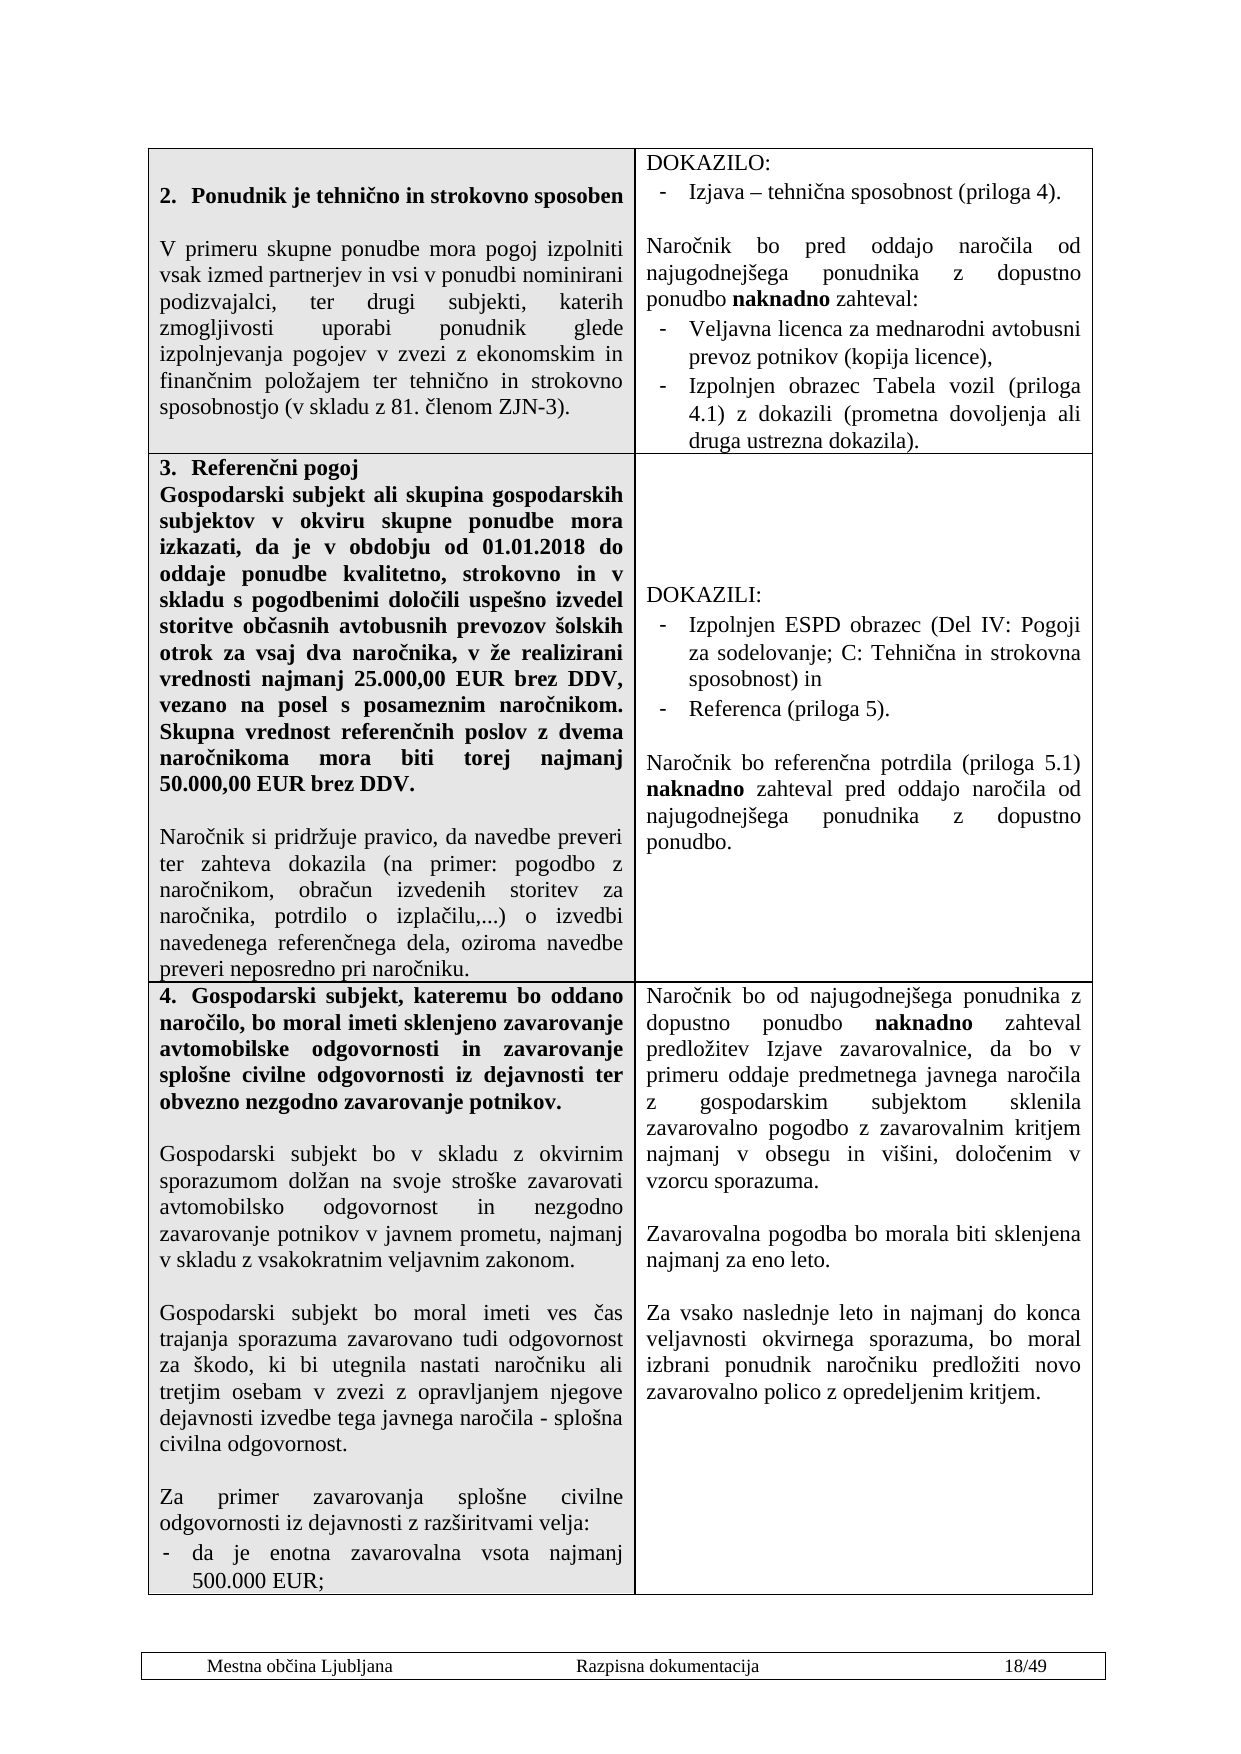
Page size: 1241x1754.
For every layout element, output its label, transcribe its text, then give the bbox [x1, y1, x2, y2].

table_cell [636, 983, 1092, 1593]
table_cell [149, 983, 634, 1593]
table_cell DOKAZILO: Izjava – tehnična sposobnost (priloga 4). Naročnik bo pred oddajo naročila od najugodnejšega ponudnika z dopustno ponudbo naknadno zahteval: Veljavna licenca za mednarodni avtobusni prevoz potnikov (kopija licence), Izpolnjen obrazec Tabela vozil (priloga 4.1) z dokazili (prometna dovoljenja ali druga ustrezna dokazila). [636, 149, 1092, 453]
table_cell Ponudnik je tehnično in strokovno sposoben V primeru skupne ponudbe mora pogoj izpolniti vsak izmed partnerjev in vsi v ponudbi nominirani podizvajalci, ter drugi subjekti, katerih zmogljivosti uporabi ponudnik glede izpolnjevanja pogojev v zvezi z ekonomskim in finančnim položajem ter tehnično in strokovno sposobnostjo (v skladu z 81. členom ZJN-3). [149, 149, 634, 453]
table_cell Referenčni pogoj Gospodarski subjekt ali skupina gospodarskih subjektov v okviru skupne ponudbe mora izkazati, da je v obdobju od 01.01.2018 do oddaje ponudbe kvalitetno, strokovno in v skladu s pogodbenimi določili uspešno izvedel storitve občasnih avtobusnih prevozov šolskih otrok za vsaj dva naročnika, v že realizirani vrednosti najmanj 25.000,00 EUR brez DDV, vezano na posel s posameznim naročnikom. Skupna vrednost referenčnih poslov z dvema naročnikoma mora biti torej najmanj 50.000,00 EUR brez DDV. Naročnik si pridržuje pravico, da navedbe preveri ter zahteva dokazila (na primer: pogodbo z naročnikom, obračun izvedenih storitev za naročnika, potrdilo o izplačilu,...) o izvedbi navedenega referenčnega dela, oziroma navedbe preveri neposredno pri naročniku. [149, 454, 634, 981]
table_cell DOKAZILI: Izpolnjen ESPD obrazec (Del IV: Pogoji za sodelovanje; C: Tehnična in strokovna sposobnost) in Referenca (priloga 5). Naročnik bo referenčna potrdila (priloga 5.1) naknadno zahteval pred oddajo naročila od najugodnejšega ponudnika z dopustno ponudbo. [636, 454, 1092, 981]
